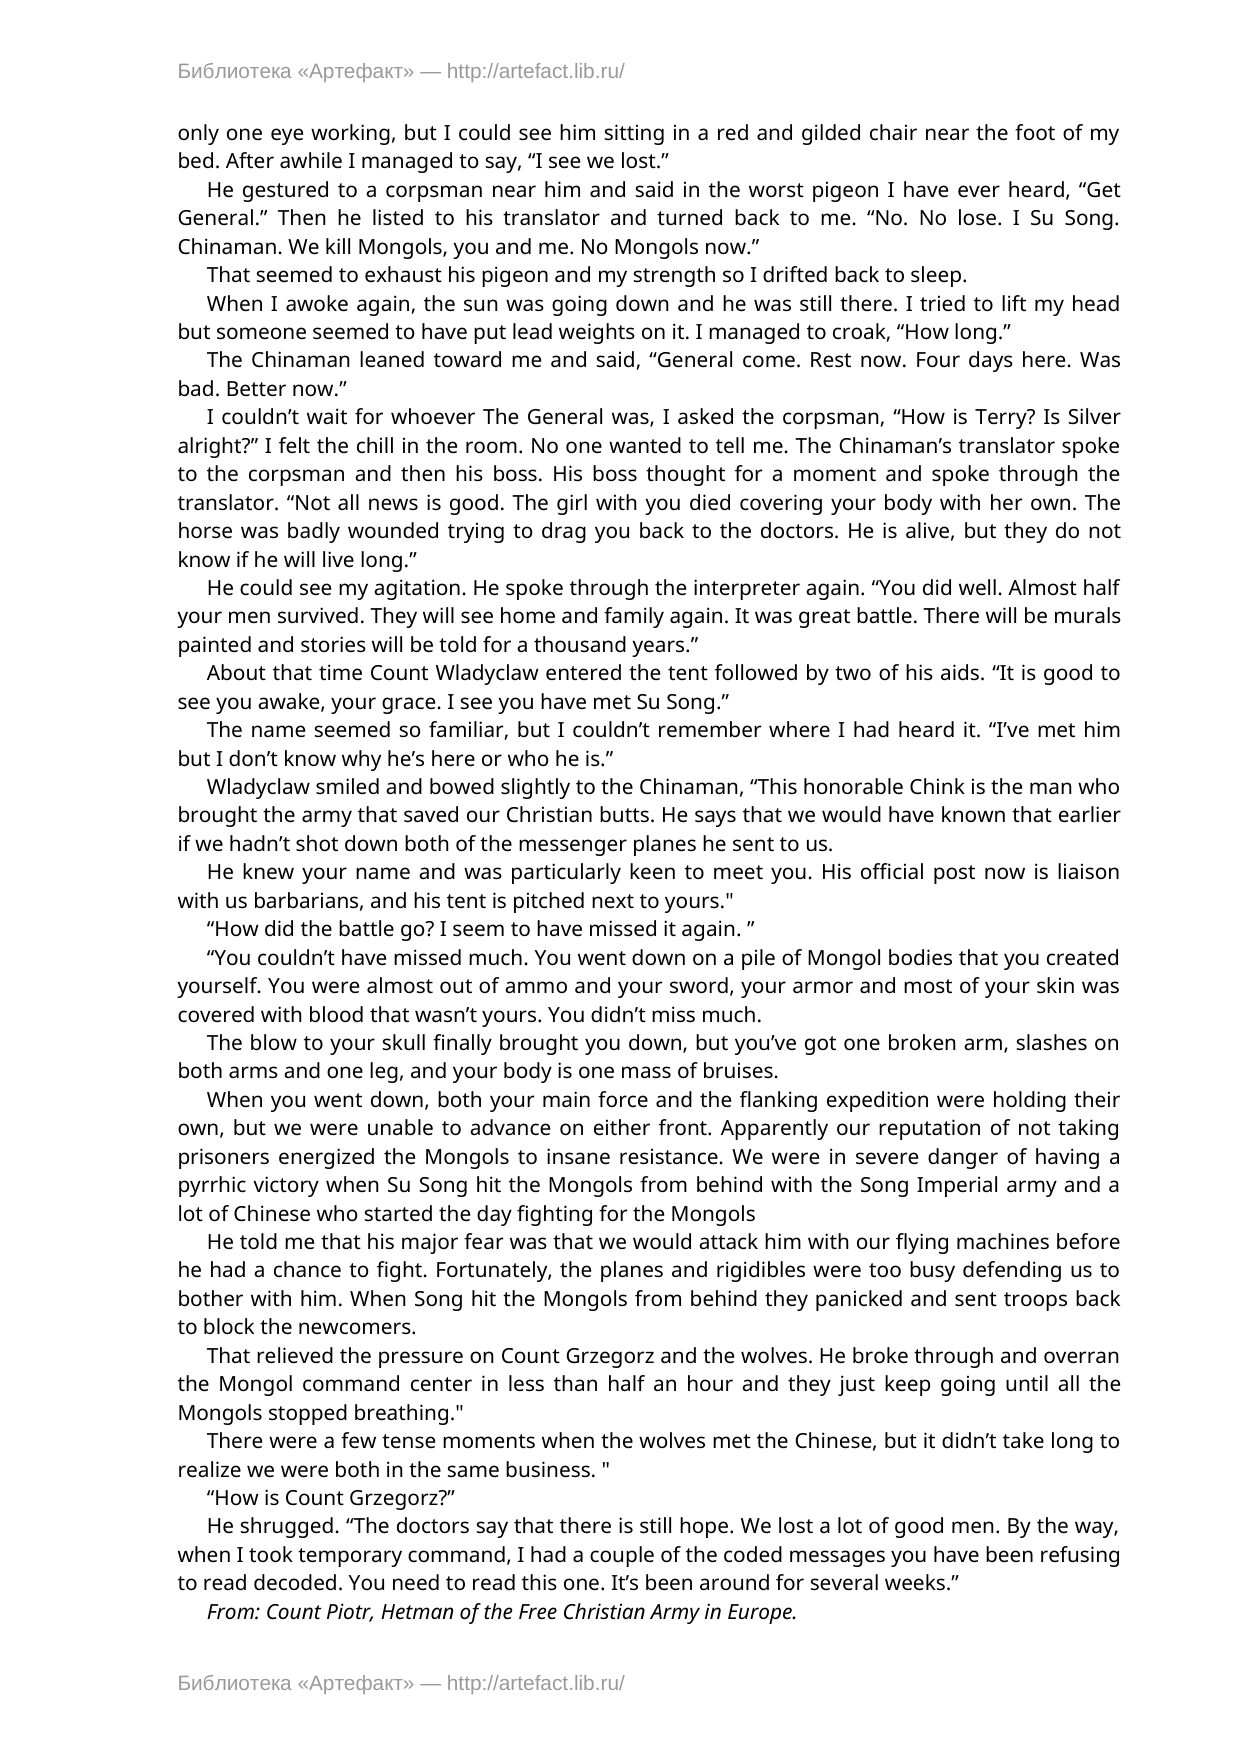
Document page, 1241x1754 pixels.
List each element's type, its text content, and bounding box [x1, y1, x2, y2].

text He could see my agitation. He spoke through the interpreter again. “You did well. Almost half your men survived. They will see home and family again. It was great battle. There will be murals painted and stories will be told for a thousand years.” [177, 573, 1122, 658]
text The blow to your skull finally brought you down, but you’ve got one broken arm, slashes on both arms and one leg, and your body is one mass of bruises. [177, 1028, 1122, 1085]
text About that time Count Wladyclaw entered the tent followed by two of his aids. “It is good to see you awake, your grace. I see you have met Su Song.” [177, 658, 1122, 715]
text That seemed to exhaust his pigeon and my strength so I drifted back to sleep. [177, 260, 1122, 289]
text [177, 118, 1122, 175]
text That relieved the pressure on Count Grzegorz and the wolves. He broke through and overran the Mongol command center in less than half an hour and they just keep going until all the Mongols stopped breathing." [177, 1341, 1122, 1426]
text I couldn’t wait for whoever The General was, I asked the corpsman, “How is Terry? Is Silver alright?” I felt the chill in the room. No one wanted to tell me. The Chinaman’s translator spoke to the corpsman and then his boss. His boss thought for a moment and spoke through the translator. “Not all news is good. The girl with you died covering your body with her own. The horse was badly wounded trying to drag you back to the doctors. He is alive, but they do not know if he will live long.” [177, 402, 1122, 573]
text The Chinaman leaned toward me and said, “General come. Rest now. Four days here. Was bad. Better now.” [177, 346, 1122, 402]
text “How did the battle go? I seem to have missed it again. ” [177, 914, 1122, 943]
text From: Count Piotr, Hetman of the Free Christian Army in Europe. [177, 1597, 1122, 1625]
text Wladyclaw smiled and bowed slightly to the Chinaman, “This honorable Chink is the man who brought the army that saved our Christian butts. He says that we would have known that earlier if we hadn’t shot down both of the messenger planes he sent to us. [177, 772, 1122, 857]
text The name seemed so familiar, but I couldn’t remember where I had heard it. “I’ve met him but I don’t know why he’s here or who he is.” [177, 715, 1122, 772]
text “You couldn’t have missed much. You went down on a pile of Mongol bodies that you created yourself. You were almost out of ammo and your sword, your armor and most of your skin was covered with blood that wasn’t yours. You didn’t miss much. [177, 943, 1122, 1028]
text There were a few tense moments when the wolves met the Chinese, but it didn’t take long to realize we were both in the same business. " [177, 1426, 1122, 1483]
text When I awoke again, the sun was going down and he was still there. I tried to lift my head but someone seemed to have put lead weights on it. I managed to croak, “How long.” [177, 289, 1122, 346]
text He gestured to a corpsman near him and said in the worst pigeon I have ever heard, “Get General.” Then he listed to his translator and turned back to me. “No. No lose. I Su Song. Chinaman. We kill Mongols, you and me. No Mongols now.” [177, 175, 1122, 260]
text When you went down, both your main force and the flanking expedition were holding their own, but we were unable to advance on either front. Apparently our reputation of not taking prisoners energized the Mongols to insane resistance. We were in severe danger of having a pyrrhic victory when Su Song hit the Mongols from behind with the Song Imperial army and a lot of Chinese who started the day fighting for the Mongols [177, 1085, 1122, 1227]
text He told me that his major fear was that we would attack him with our flying machines before he had a chance to fight. Fortunately, the planes and rigidibles were too busy defending us to bother with him. When Song hit the Mongols from behind they panicked and sent troops back to block the newcomers. [177, 1227, 1122, 1341]
text “How is Count Grzegorz?” [177, 1483, 1122, 1512]
text He shrugged. “The doctors say that there is still hope. We lost a lot of good men. By the way, when I took temporary command, I had a couple of the coded messages you have been refusing to read decoded. You need to read this one. It’s been around for several weeks.” [177, 1512, 1122, 1597]
text He knew your name and was particularly keen to meet you. His official post now is liaison with us barbarians, and his tent is pitched next to yours." [177, 857, 1122, 914]
